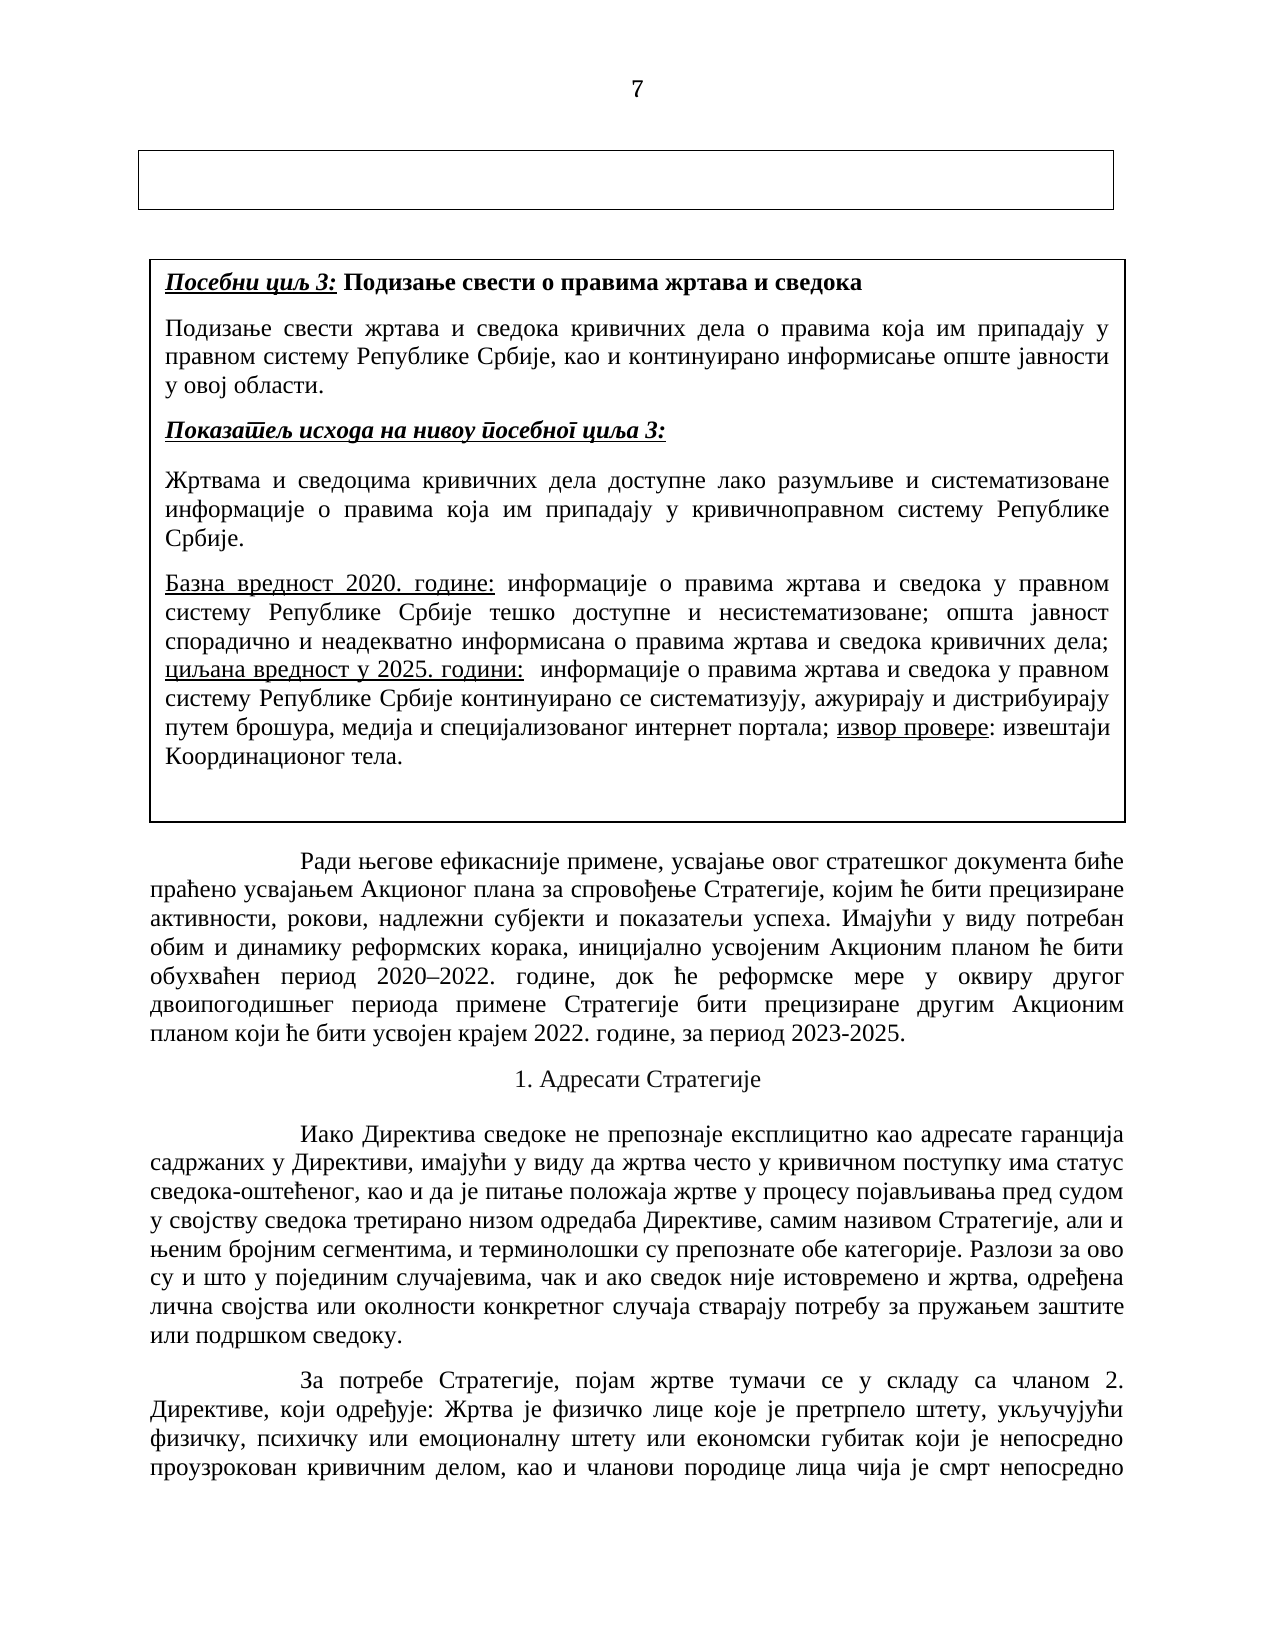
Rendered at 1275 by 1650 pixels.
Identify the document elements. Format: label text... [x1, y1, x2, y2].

text Ради његове ефикасније примене, усвајање овог стратешког документа биће праћено усвајањем Акционог плана за спровођење Стратегије, којим ће бити прецизиране активности, рокови, надлежни субјекти и показатељи успеха. Имајући у виду потребан обим и динамику реформских корака, иницијално усвојеним Акционим планом ће бити обухваћен период 2020–2022. године, док ће реформске мере у оквиру другог двоипогодишњег периода примене Стратегије бити прецизиране другим Акционим планом који ће бити усвојен крајем 2022. године, за период 2023-2025. [150, 846, 1125, 1047]
subtitle 1. Адресати Стратегије [150, 1064, 1125, 1092]
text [150, 1365, 1125, 1480]
text Иако Директива сведоке не препознаје експлицитно као адресате гаранција садржаних у Директиви, имајући у виду да жртва често у кривичном поступку има статус сведока-оштећеног, као и да је питање положаја жртве у процесу појављивања пред судом у својству сведока третирано низом одредаба Директиве, самим називом Стратегије, али и њеним бројним сегментима, и терминолошки су препознате обе категорије. Разлози за ово су и што у појединим случајевима, чак и ако сведок није истовремено и жртва, одређена лична својства или околности конкретног случаја стварају потребу за пружањем заштите или подршком сведоку. [150, 1119, 1125, 1349]
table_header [139, 151, 1113, 209]
